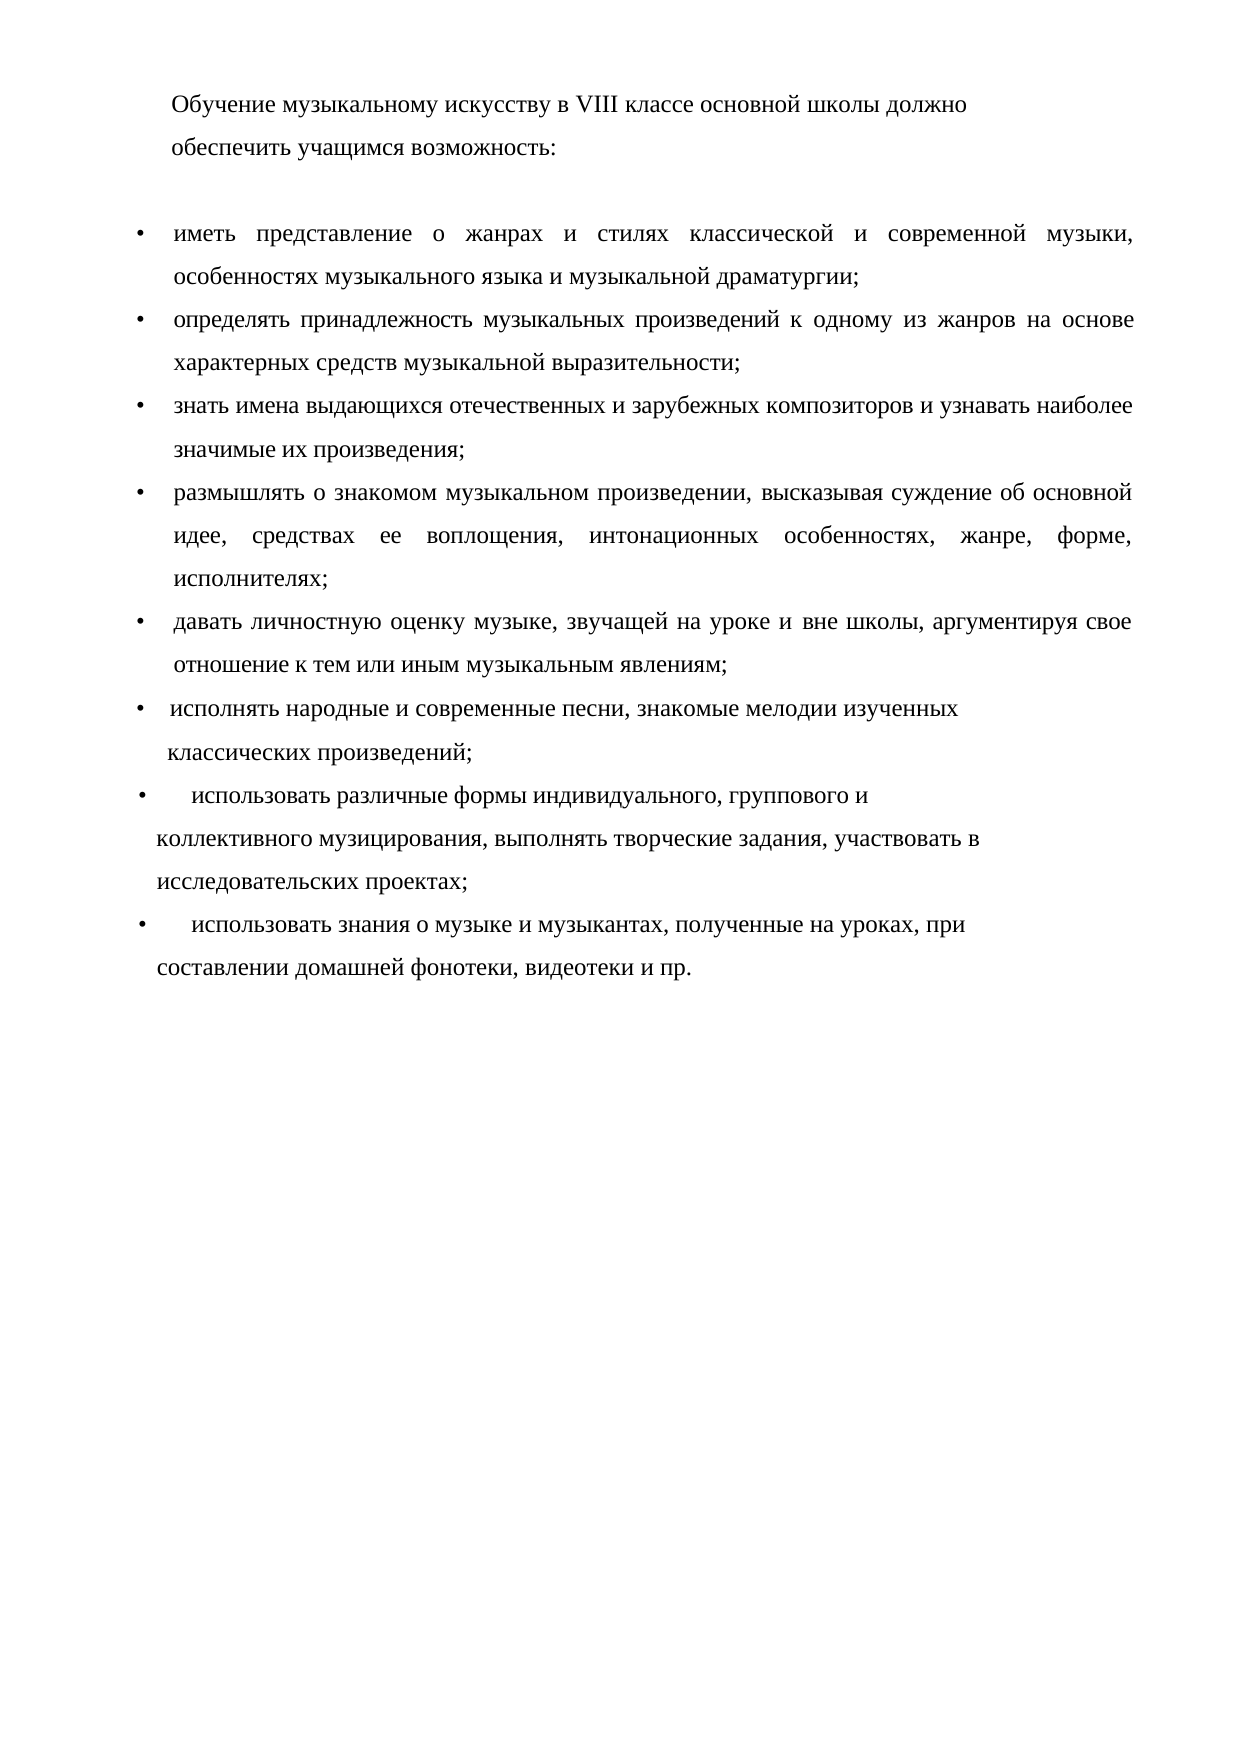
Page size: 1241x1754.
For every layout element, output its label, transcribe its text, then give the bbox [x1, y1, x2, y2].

list размышлять о знакомом музыкальном произведении, высказывая суждение об основной идее, средствах ее воплощения, интонационных особенностях, жанре, форме, исполнителях; [136, 477, 1132, 592]
text обеспечить учащимся возможность: [138, 132, 1136, 161]
text составлении домашней фонотеки, видеотеки и пр. [138, 952, 1132, 981]
text • исполнять народные и современные песни, знакомые мелодии изученных [136, 693, 1132, 722]
list иметь представление о жанрах и стилях классической и современной музыки, особенностях музыкального языка и музыкальной драматургии; [136, 218, 1134, 290]
list определять принадлежность музыкальных произведений к одному из жанров на основе характерных средств музыкальной выразительности; [136, 304, 1134, 376]
list использовать знания о музыке и музыкантах, полученные на уроках, при [138, 909, 1132, 938]
text классических произведений; [136, 737, 1132, 765]
text коллективного музицирования, выполнять творческие задания, участвовать в [138, 823, 1131, 852]
list давать личностную оценку музыке, звучащей на уроке и вне школы, аргументируя свое отношение к тем или иным музыкальным явлениям; [136, 606, 1132, 678]
text исследовательских проектах; [138, 866, 1131, 895]
text Обучение музыкальному искусству в VIII классе основной школы должно [138, 89, 1136, 117]
list знать имена выдающихся отечественных и зарубежных композиторов и узнавать наиболее значимые их произведения; [136, 391, 1133, 462]
list использовать различные формы индивидуального, группового и [138, 780, 1131, 808]
